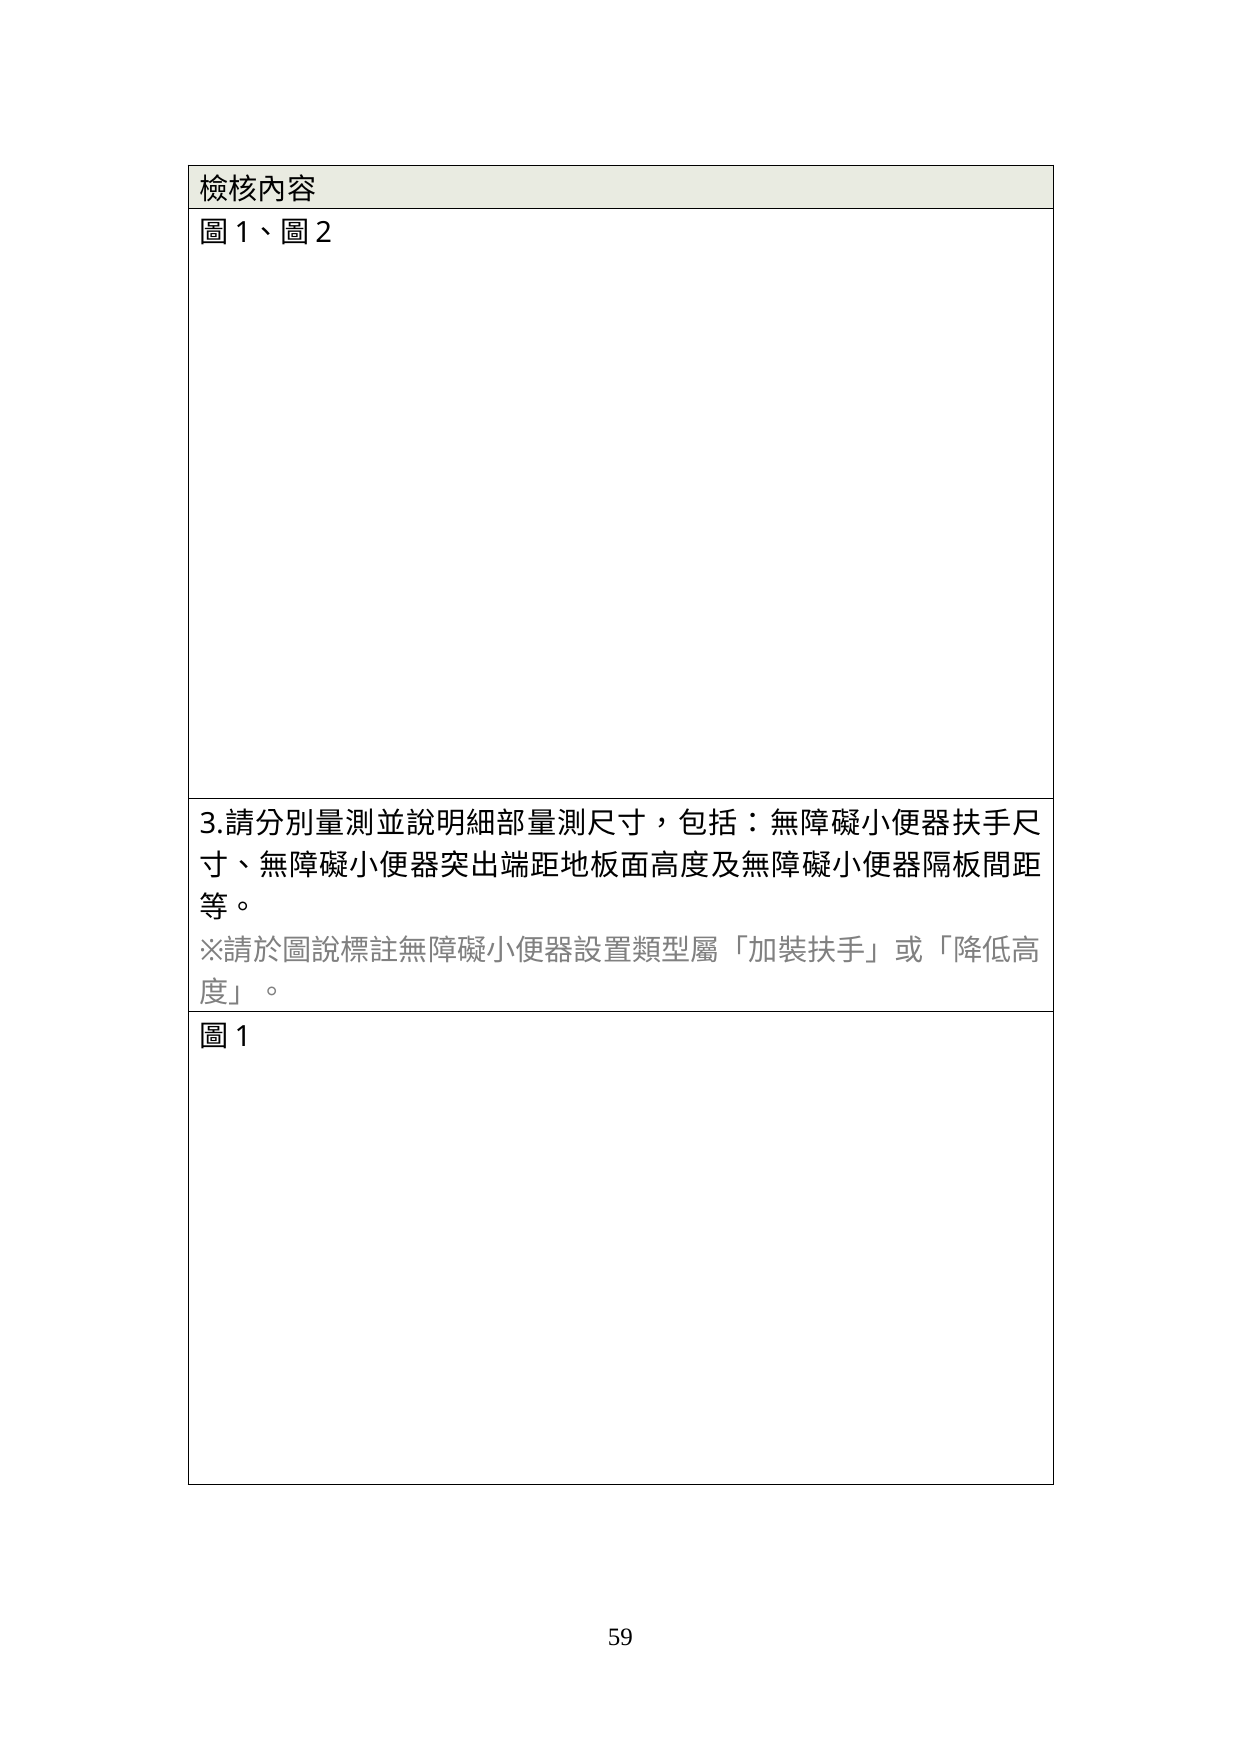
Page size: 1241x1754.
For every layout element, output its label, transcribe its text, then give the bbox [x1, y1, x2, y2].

table_header 檢核內容 [189, 166, 1053, 208]
table_cell 圖1、圖2 [189, 209, 1053, 798]
table_cell 圖1 [189, 1012, 1053, 1483]
table_cell 3.請分別量測並說明細部量測尺寸，包括：無障礙小便器扶手尺寸、無障礙小便器突出端距地板面高度及無障礙小便器隔板間距等。 ※請於圖說標註無障礙小便器設置類型屬「加裝扶手」或「降低高度」。 [189, 799, 1053, 1011]
